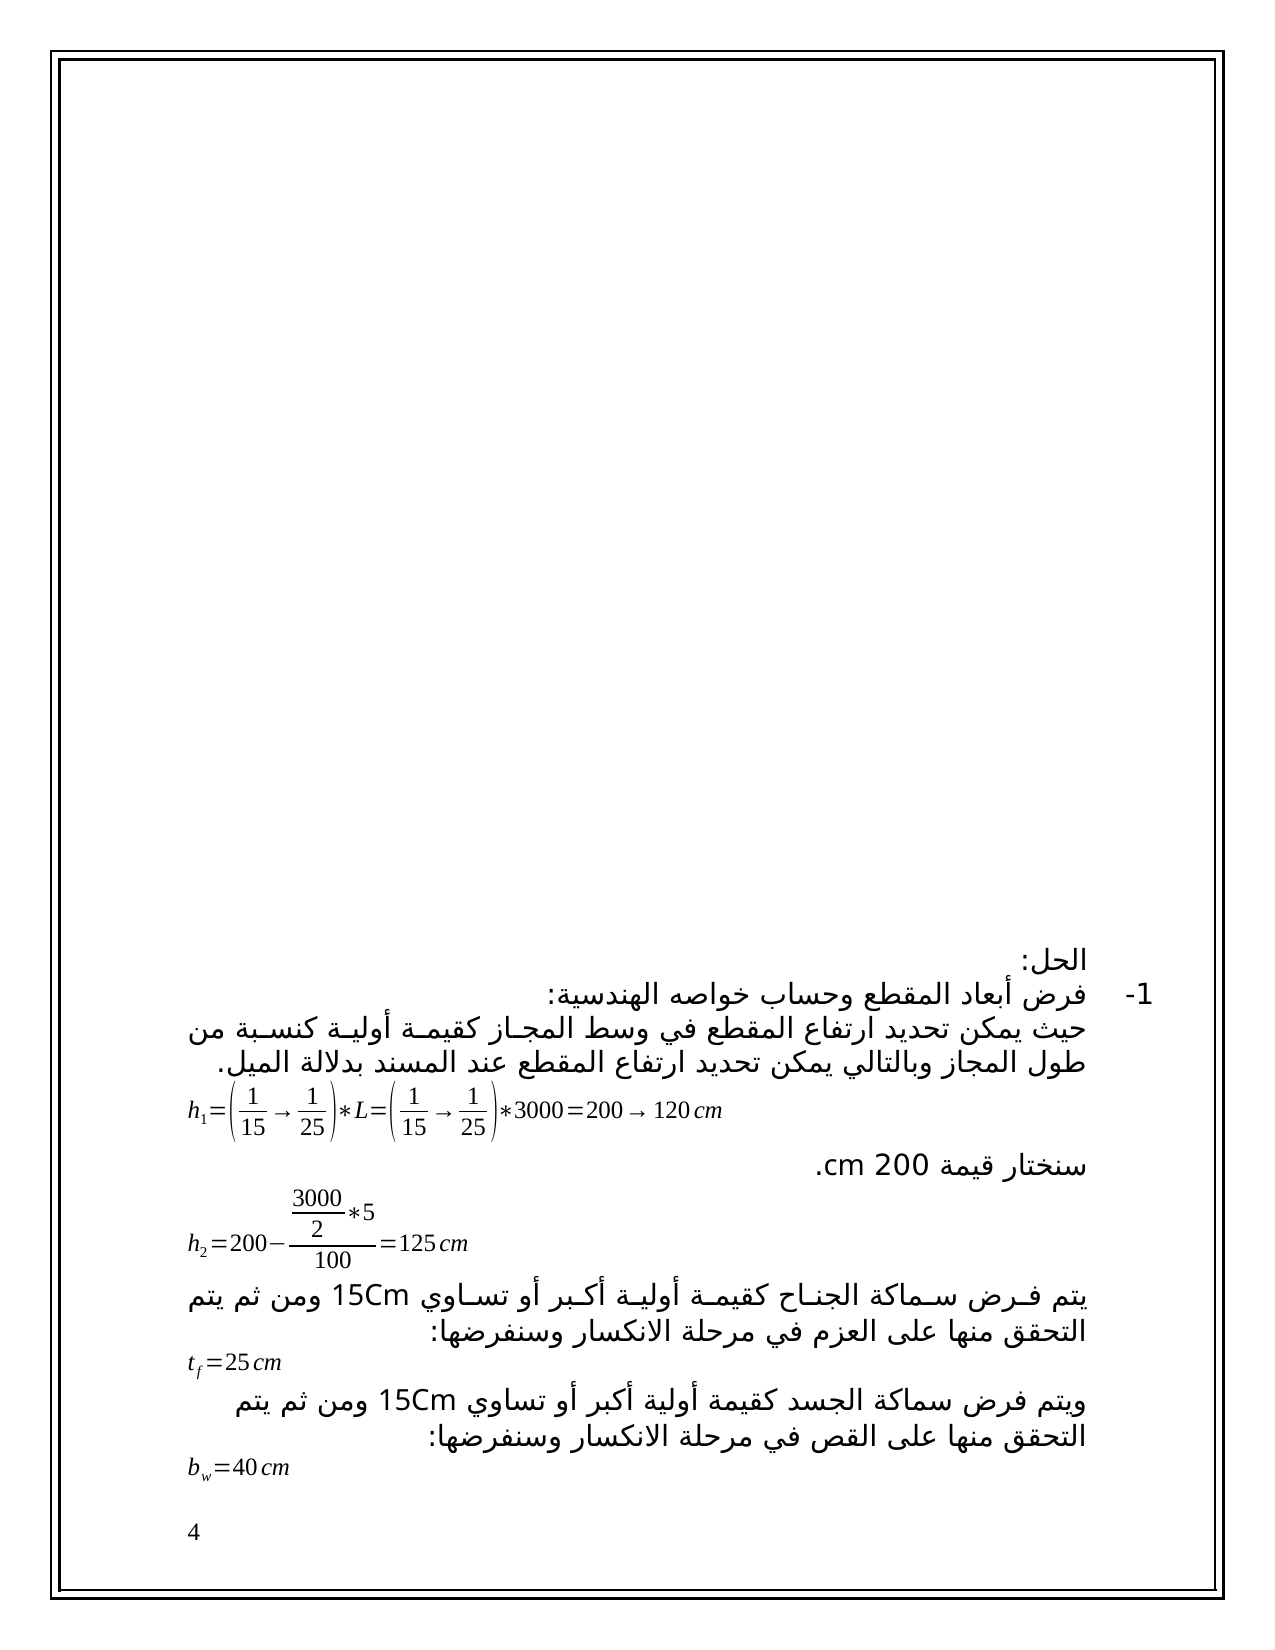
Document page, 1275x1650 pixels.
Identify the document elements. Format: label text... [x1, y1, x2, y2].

text الحل: [187, 944, 1087, 978]
text ويتم فرض سماكة الجسد كقيمة أولية أكبر أو تساوي 15Cm ومن ثم يتم التحقق منها على القص في مرحلة الانكسار وسنفرضها: [187, 1379, 1087, 1453]
text حيث يمكن تحديد ارتفاع المقطع في وسط المجاز كقيمة أولية كنسبة من طول المجاز وبالتالي يمكن تحديد ارتفاع المقطع عند المسند بدلالة الميل. [187, 1012, 1087, 1079]
text يتم فرض سماكة الجناح كقيمة أولية أكبر أو تساوي 15Cm ومن ثم يتم التحقق منها على العزم في مرحلة الانكسار وسنفرضها: [187, 1274, 1087, 1348]
list فرض أبعاد المقطع وحساب خواصه الهندسية: [187, 978, 1125, 1012]
text سنختار قيمة 200 cm. [187, 1144, 1087, 1184]
